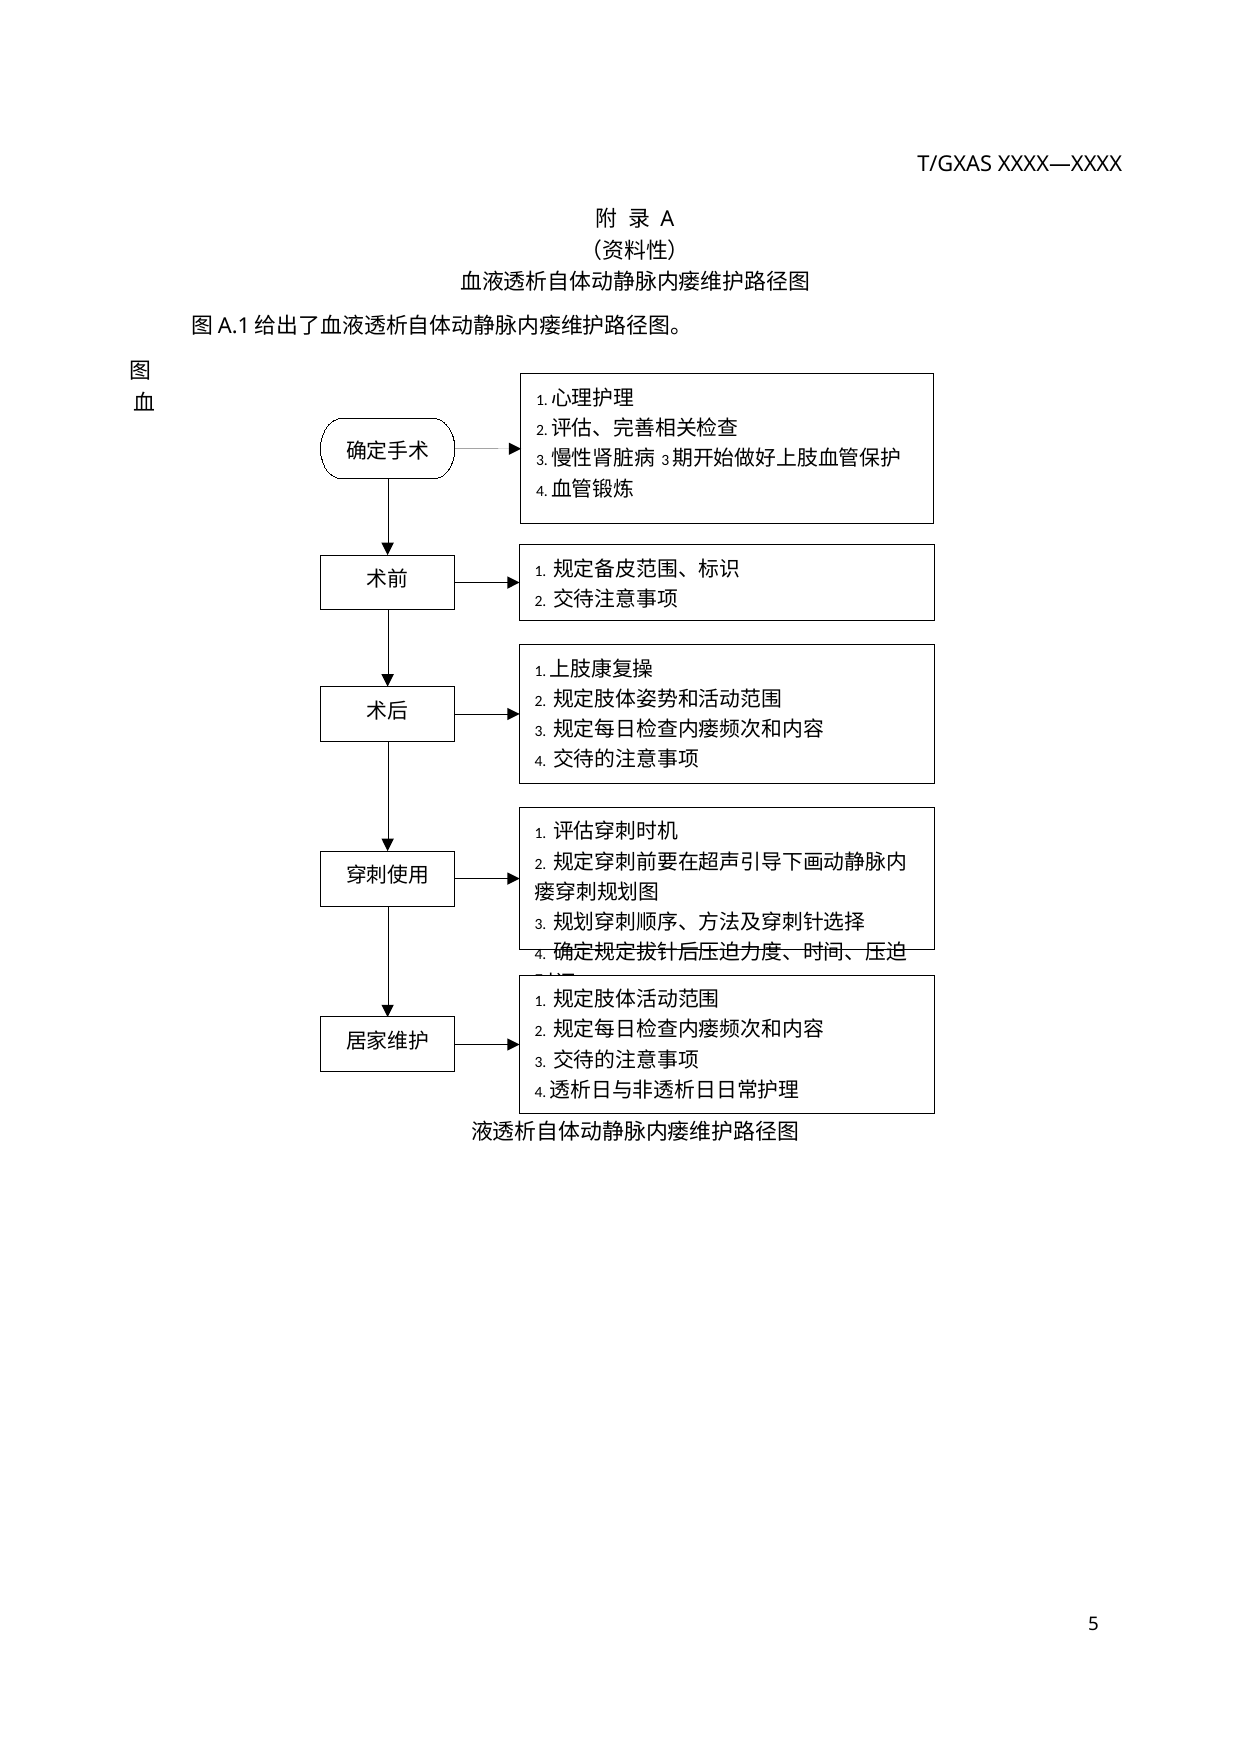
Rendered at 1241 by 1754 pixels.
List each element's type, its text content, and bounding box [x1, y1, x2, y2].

text 图A.1给出了血液透析自体动静脉内瘘维护路径图。 [148, 308, 1122, 340]
text （资料性） 血液透析自体动静脉内瘘维护路径图 [148, 201, 1122, 296]
table_header 血液透析自体动静脉内瘘维护路径图 [148, 340, 1122, 1158]
